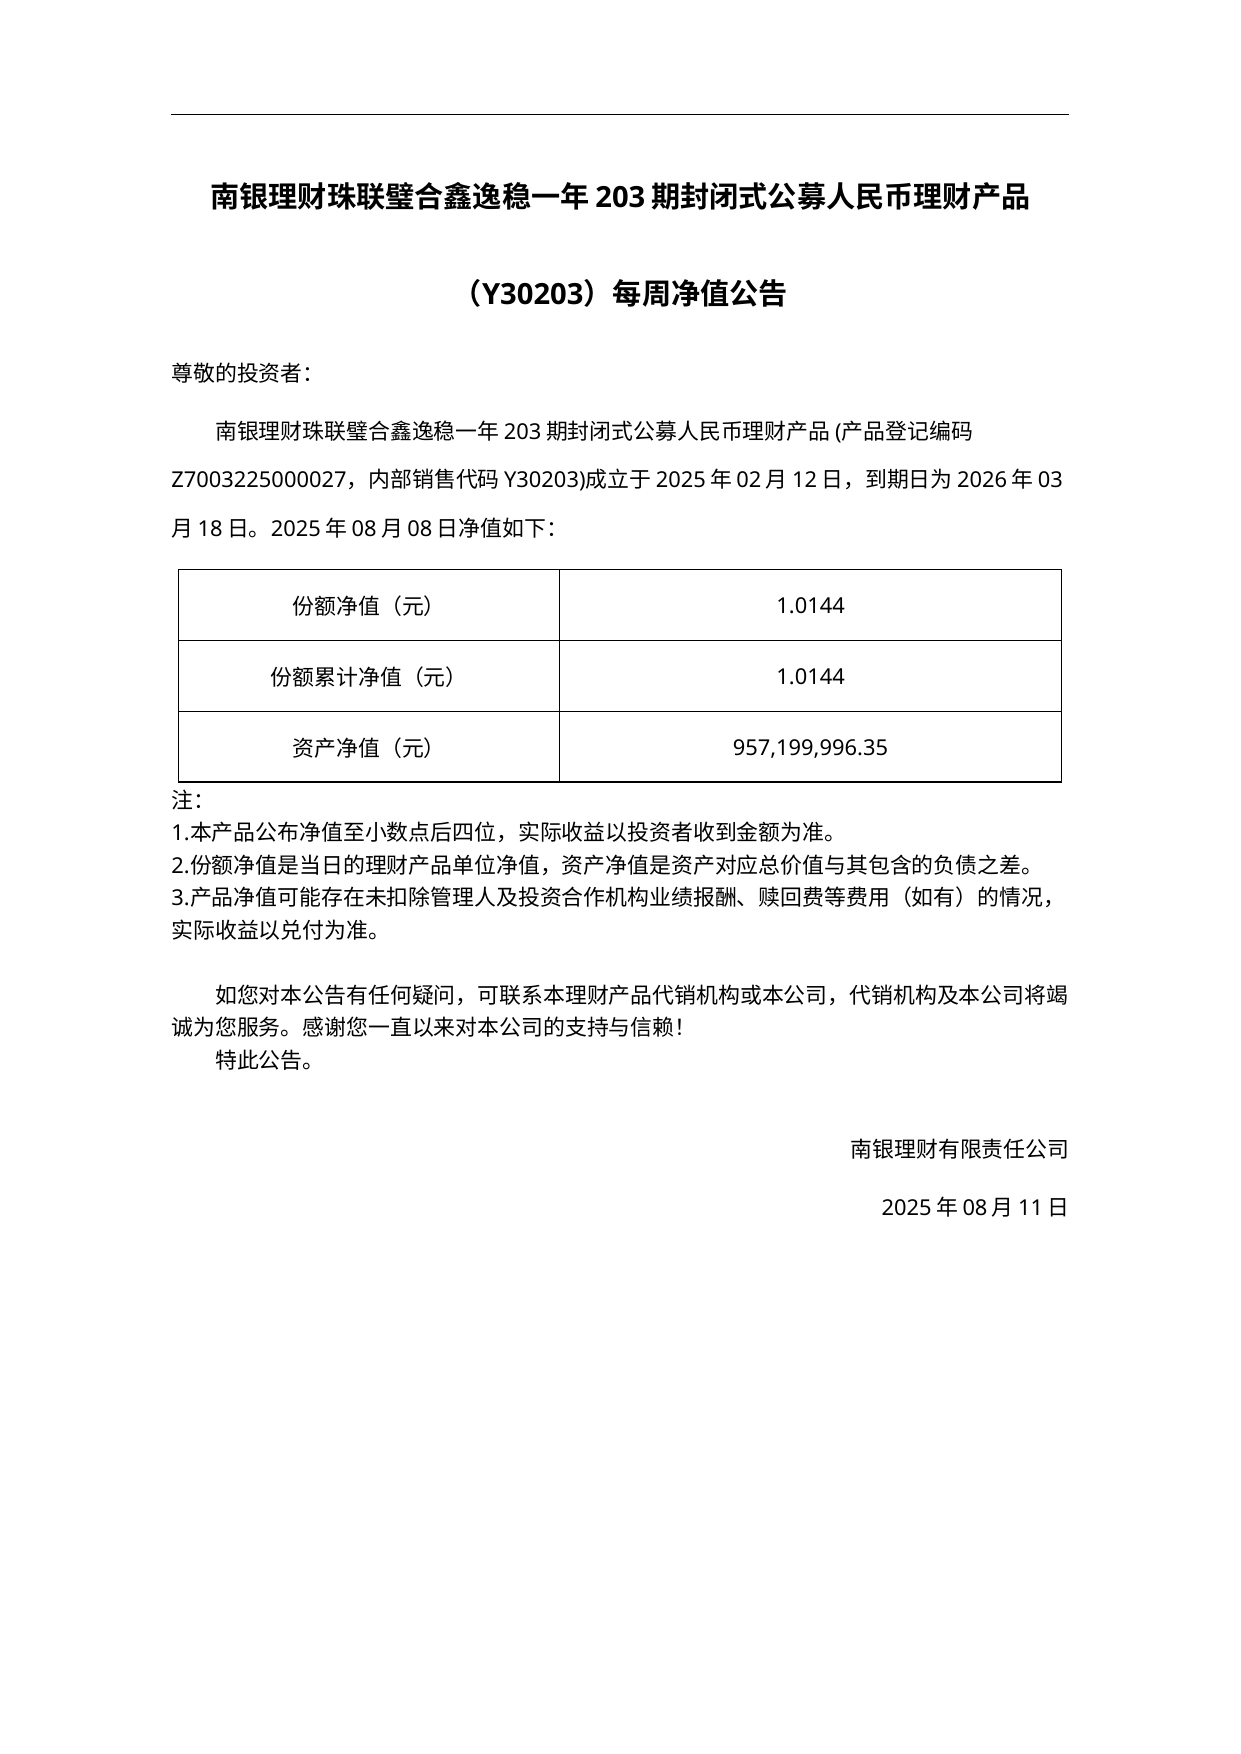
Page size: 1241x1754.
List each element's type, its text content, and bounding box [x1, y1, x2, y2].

text 南银理财珠联璧合鑫逸稳一年203期封闭式公募人民币理财产品 (产品登记编码Z7003225000027，内部销售代码Y30203)成立于2025年02月12日，到期日为2026年03月18日。2025年08月08日净值如下： [171, 413, 1069, 543]
text 2025年08月11日 [171, 1190, 1069, 1222]
table_header 份额净值（元） [179, 570, 559, 640]
text 南银理财珠联璧合鑫逸稳一年203期封闭式公募人民币理财产品（Y30203）每周净值公告 [171, 162, 1069, 324]
table_cell 资产净值（元） [179, 712, 559, 781]
text 3.产品净值可能存在未扣除管理人及投资合作机构业绩报酬、赎回费等费用（如有）的情况，实际收益以兑付为准。 [171, 880, 1069, 945]
table_cell 957,199,996.35 [560, 712, 1061, 781]
text 尊敬的投资者： [171, 355, 1069, 388]
text 特此公告。 [171, 1042, 1069, 1075]
table_header 1.0144 [560, 570, 1061, 640]
text 注： [171, 782, 1069, 815]
table_cell 1.0144 [560, 641, 1061, 711]
text 如您对本公告有任何疑问，可联系本理财产品代销机构或本公司，代销机构及本公司将竭诚为您服务。感谢您一直以来对本公司的支持与信赖！ [171, 977, 1069, 1042]
text 1.本产品公布净值至小数点后四位，实际收益以投资者收到金额为准。 [171, 815, 1069, 847]
text 南银理财有限责任公司 [171, 1132, 1069, 1164]
text 2.份额净值是当日的理财产品单位净值，资产净值是资产对应总价值与其包含的负债之差。 [171, 847, 1069, 880]
table_cell 份额累计净值（元） [179, 641, 559, 711]
